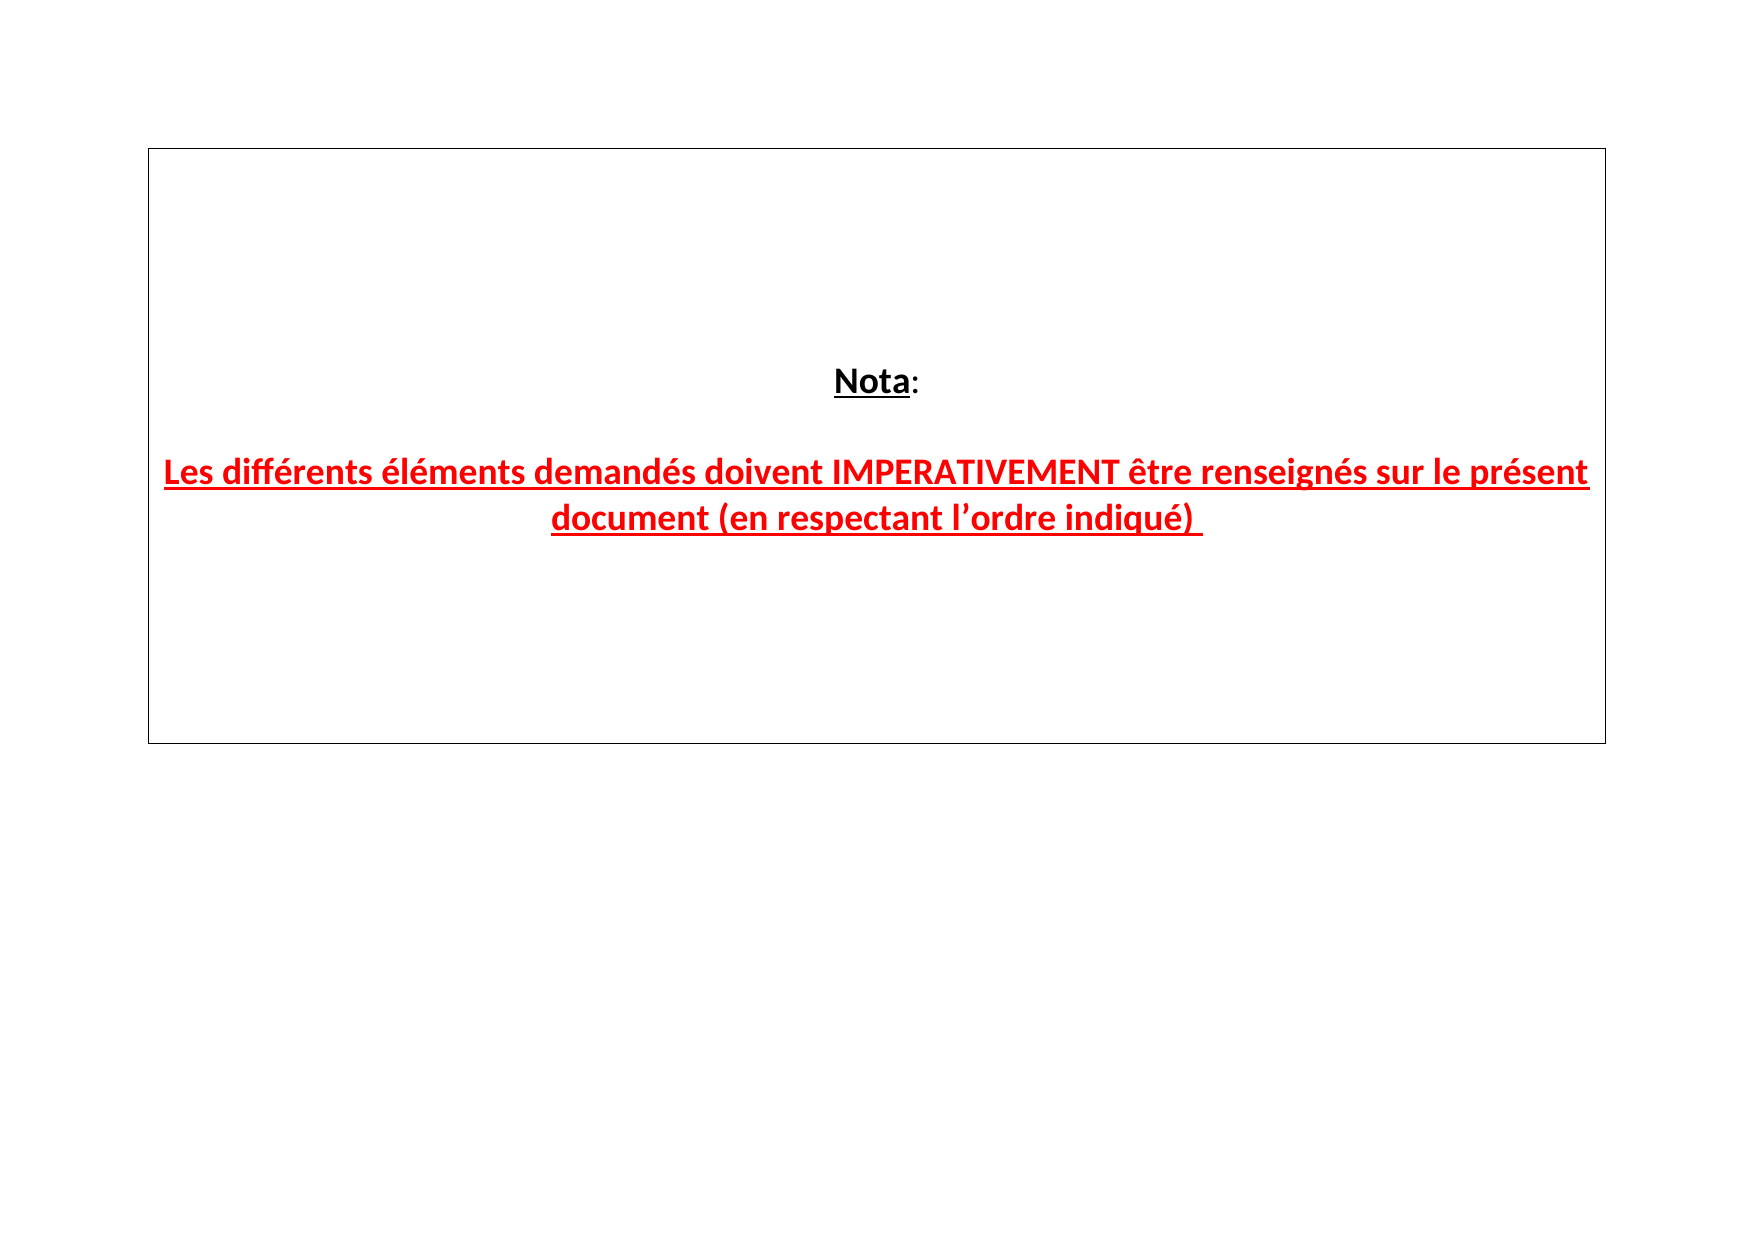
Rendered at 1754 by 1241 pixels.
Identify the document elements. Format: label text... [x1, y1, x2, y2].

table_header Nota: Les différents éléments demandés doivent IMPERATIVEMENT être renseignés sur le présent document (en respectant l’ordre indiqué) [149, 149, 1605, 743]
